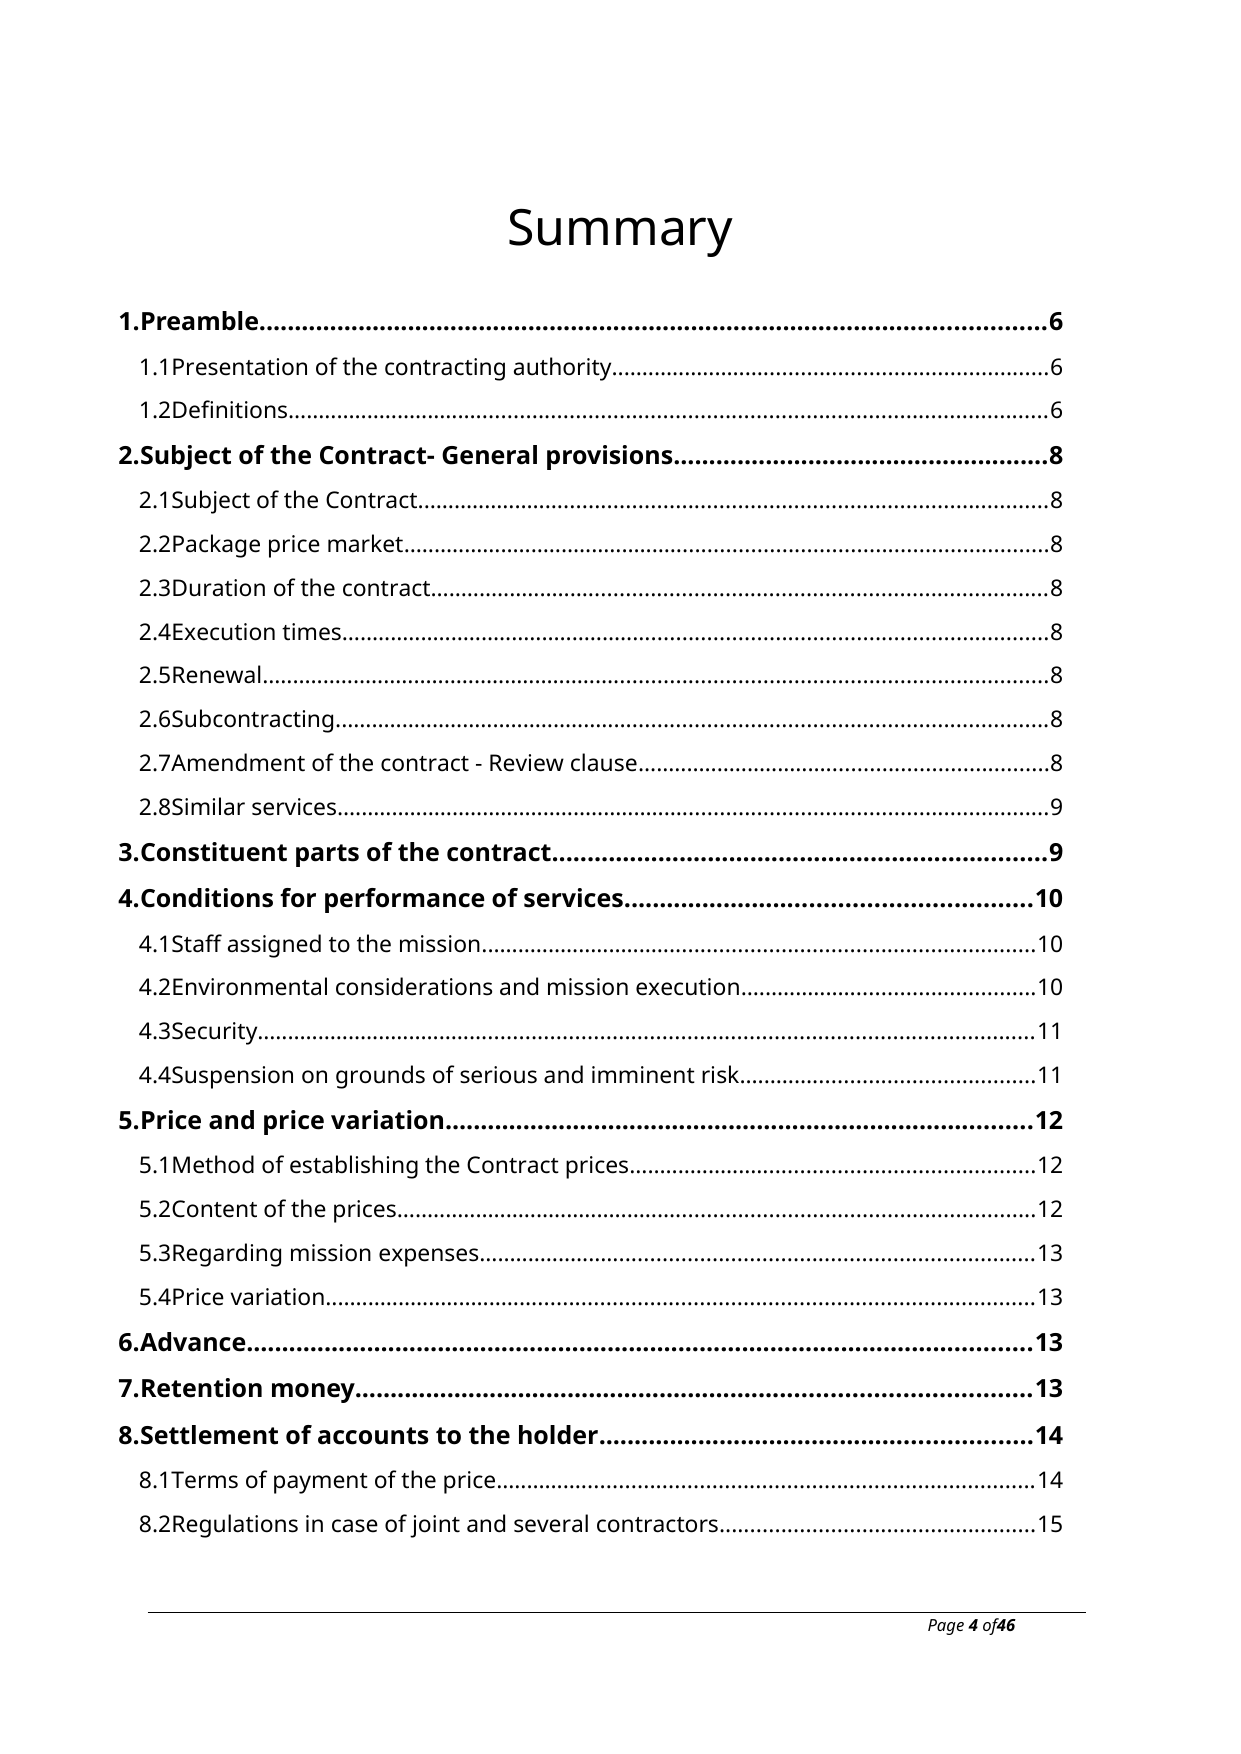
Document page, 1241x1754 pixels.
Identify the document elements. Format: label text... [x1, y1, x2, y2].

text 1. Preamble 6 [118, 304, 1122, 338]
text 7. Retention money 13 [118, 1371, 1122, 1405]
text 5.1 Method of establishing the Contract prices 12 [139, 1149, 1122, 1180]
text 4.4 Suspension on grounds of serious and imminent risk 11 [139, 1059, 1122, 1090]
text 5.3 Regarding mission expenses 13 [139, 1237, 1122, 1268]
text 2. Subject of the Contract- General provisions 8 [118, 438, 1122, 472]
text 4.2 Environmental considerations and mission execution 10 [139, 971, 1122, 1003]
text Summary [118, 192, 1122, 260]
text 1.2 Definitions 6 [139, 394, 1122, 425]
text 8. Settlement of accounts to the holder 14 [118, 1417, 1122, 1451]
text 4.3 Security 11 [139, 1015, 1122, 1046]
text 5. Price and price variation 12 [118, 1103, 1122, 1137]
text 5.2 Content of the prices 12 [139, 1193, 1122, 1224]
text 2.3 Duration of the contract 8 [139, 572, 1122, 603]
text 2.1 Subject of the Contract 8 [139, 484, 1122, 516]
text 2.8 Similar services 9 [139, 791, 1122, 822]
text 2.5 Renewal 8 [139, 659, 1122, 691]
text 5.4 Price variation 13 [139, 1280, 1122, 1312]
text 2.2 Package price market 8 [139, 528, 1122, 559]
text 4. Conditions for performance of services 10 [118, 881, 1122, 915]
text 4.1 Staff assigned to the mission 10 [139, 928, 1122, 959]
text 8.1 Terms of payment of the price 14 [139, 1464, 1122, 1495]
text 3. Constituent parts of the contract 9 [118, 834, 1122, 868]
text 6. Advance 13 [118, 1324, 1122, 1358]
text 1.1 Presentation of the contracting authority 6 [139, 350, 1122, 382]
text 8.2 Regulations in case of joint and several contractors 15 [139, 1508, 1122, 1539]
text 2.4 Execution times 8 [139, 616, 1122, 647]
text 2.7 Amendment of the contract - Review clause 8 [139, 747, 1122, 778]
text 2.6 Subcontracting 8 [139, 703, 1122, 734]
